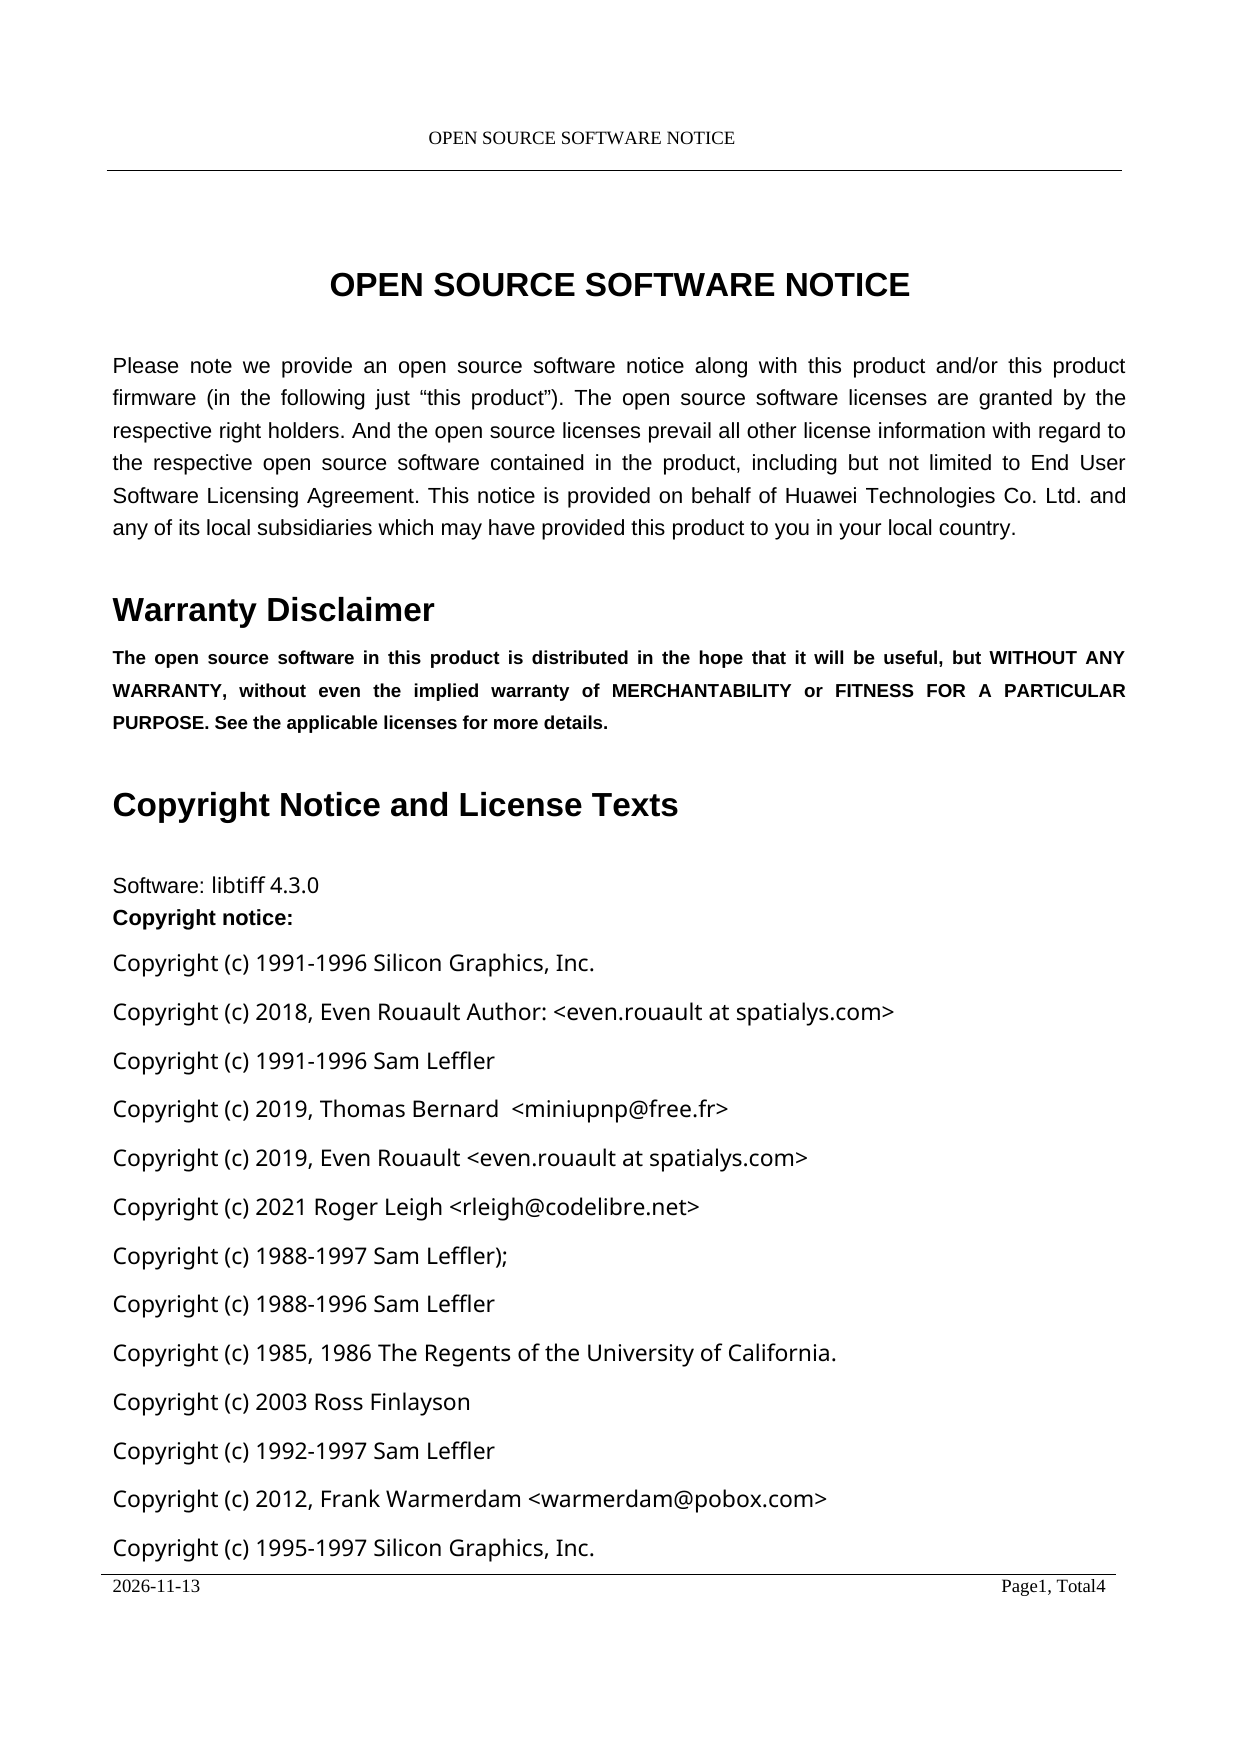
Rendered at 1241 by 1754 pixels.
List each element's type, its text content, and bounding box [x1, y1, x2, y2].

text Please note we provide an open source software notice along with this product and/or this product firmware (in the following just “this product”). The open source software licenses are granted by the respective right holders. And the open source licenses prevail all other license information with regard to the respective open source software contained in the product, including but not limited to End User Software Licensing Agreement. This notice is provided on behalf of Huawei Technologies Co. Ltd. and any of its local subsidiaries which may have provided this product to you in your local country. [112, 349, 1128, 544]
text Copyright Notice and License Texts [112, 771, 1128, 836]
text Copyright notice: [112, 901, 1128, 934]
text OPEN SOURCE SOFTWARE NOTICE [112, 251, 1128, 316]
text Warranty Disclaimer [112, 576, 1128, 641]
text The open source software in this product is distributed in the hope that it will be useful, but WITHOUT ANY WARRANTY, without even the implied warranty of MERCHANTABILITY or FITNESS FOR A PARTICULAR PURPOSE. See the applicable licenses for more details. [112, 641, 1128, 739]
text Software: libtiff 4.3.0 [112, 869, 1128, 901]
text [112, 947, 1128, 1564]
